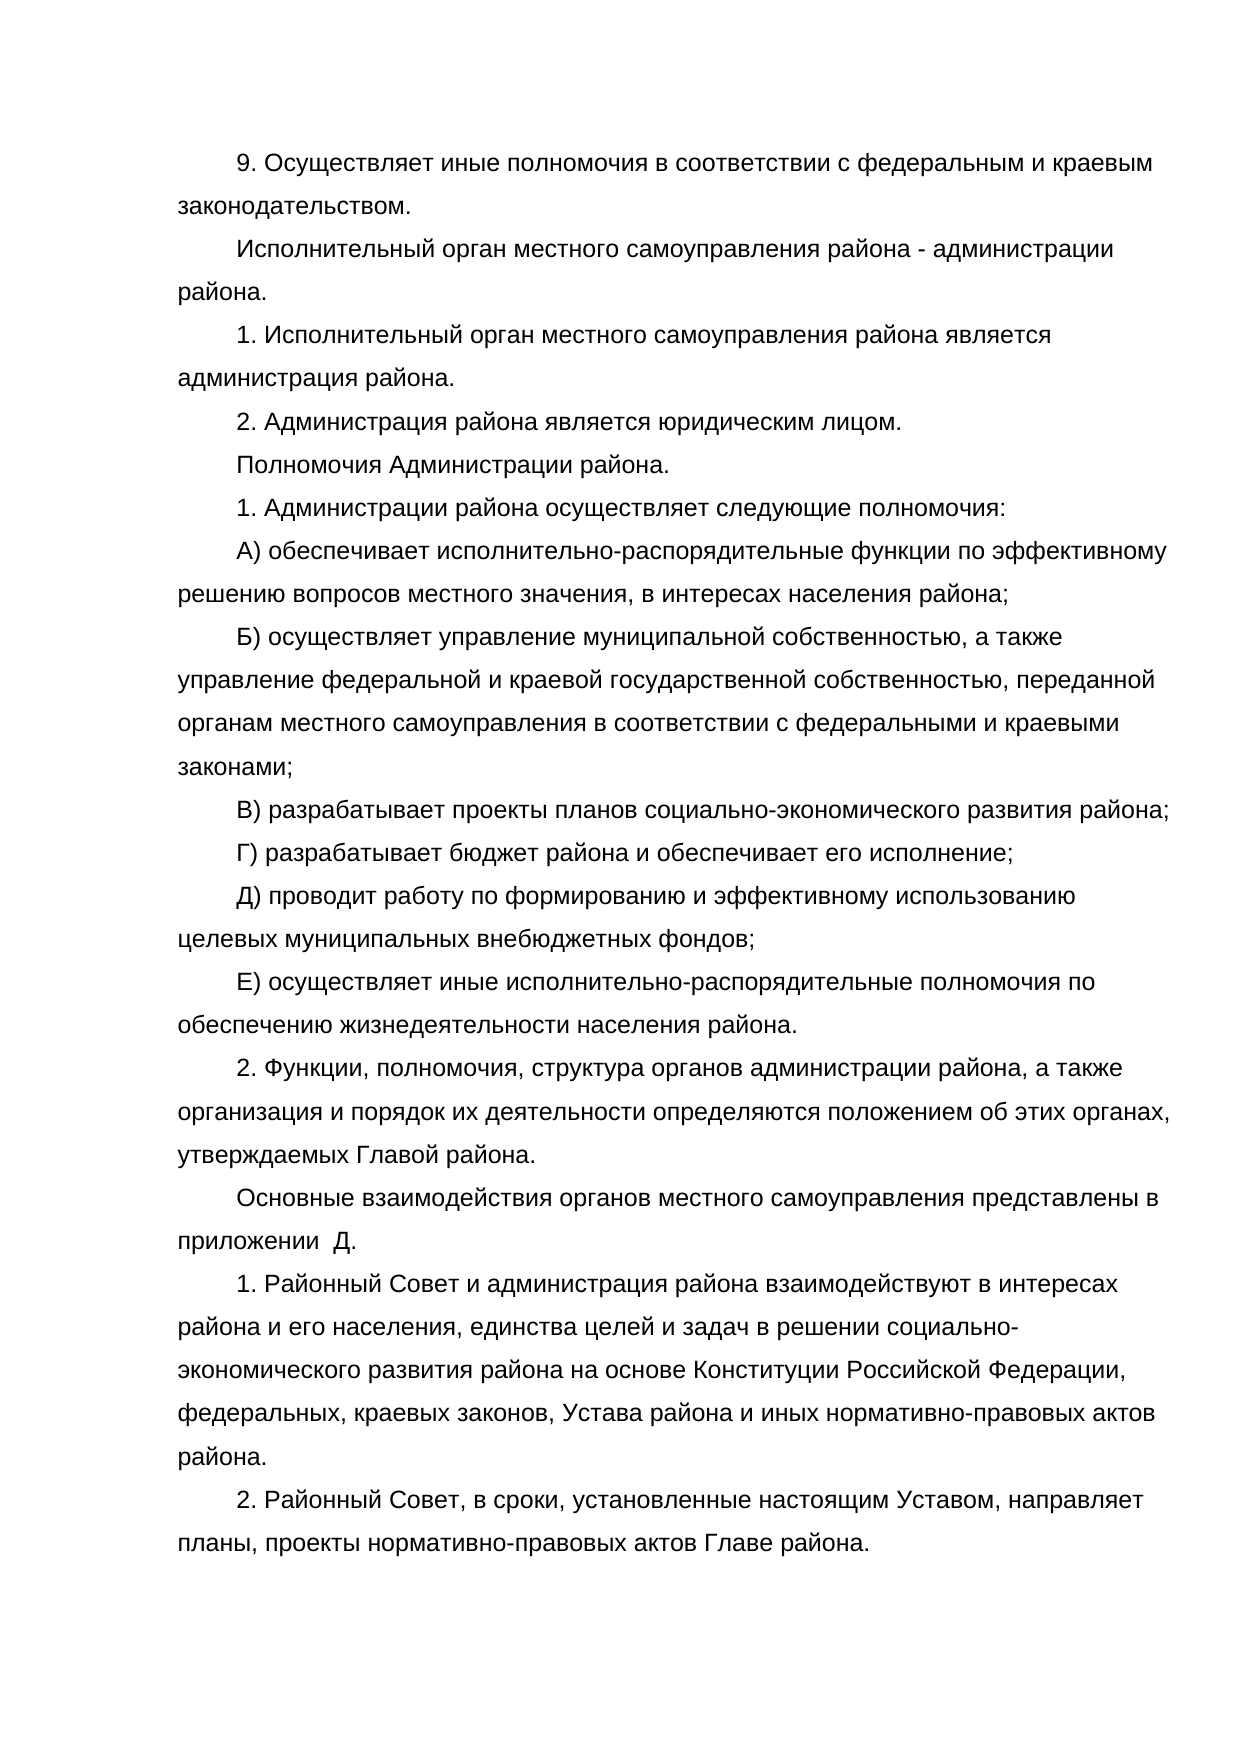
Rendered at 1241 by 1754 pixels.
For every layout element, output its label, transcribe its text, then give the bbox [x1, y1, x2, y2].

text 1. Администрации района осуществляет следующие полномочия: [177, 493, 1181, 521]
text Полномочия Администрации района. [177, 449, 1181, 478]
text Г) разрабатывает бюджет района и обеспечивает его исполнение; [177, 838, 1181, 866]
text 2. Функции, полномочия, структура органов администрации района, а также организация и порядок их деятельности определяются положением об этих органах, утверждаемых Главой района. [177, 1053, 1181, 1168]
text Основные взаимодействия органов местного самоуправления представлены в приложении Д. [177, 1183, 1181, 1254]
text 2. Районный Совет, в сроки, установленные настоящим Уставом, направляет планы, проекты нормативно-правовых актов Главе района. [177, 1484, 1181, 1556]
text 1. Исполнительный орган местного самоуправления района является администрация района. [177, 320, 1181, 392]
text 2. Администрация района является юридическим лицом. [177, 406, 1181, 435]
text Д) проводит работу по формированию и эффективному использованию целевых муниципальных внебюджетных фондов; [177, 881, 1181, 953]
text Исполнительный орган местного самоуправления района - администрации района. [177, 234, 1181, 306]
text 1. Районный Совет и администрация района взаимодействуют в интересах района и его населения, единства целей и задач в решении социально-экономического развития района на основе Конституции Российской Федерации, федеральных, краевых законов, Устава района и иных нормативно-правовых актов района. [177, 1269, 1181, 1470]
text А) обеспечивает исполнительно-распорядительные функции по эффективному решению вопросов местного значения, в интересах населения района; [177, 536, 1181, 608]
text Е) осуществляет иные исполнительно-распорядительные полномочия по обеспечению жизнедеятельности населения района. [177, 967, 1181, 1039]
text 9. Осуществляет иные полномочия в соответствии с федеральным и краевым законодательством. [177, 148, 1181, 219]
text Б) осуществляет управление муниципальной собственностью, а также управление федеральной и краевой государственной собственностью, переданной органам местного самоуправления в соответствии с федеральными и краевыми законами; [177, 622, 1181, 780]
text В) разрабатывает проекты планов социально-экономического развития района; [177, 794, 1181, 823]
